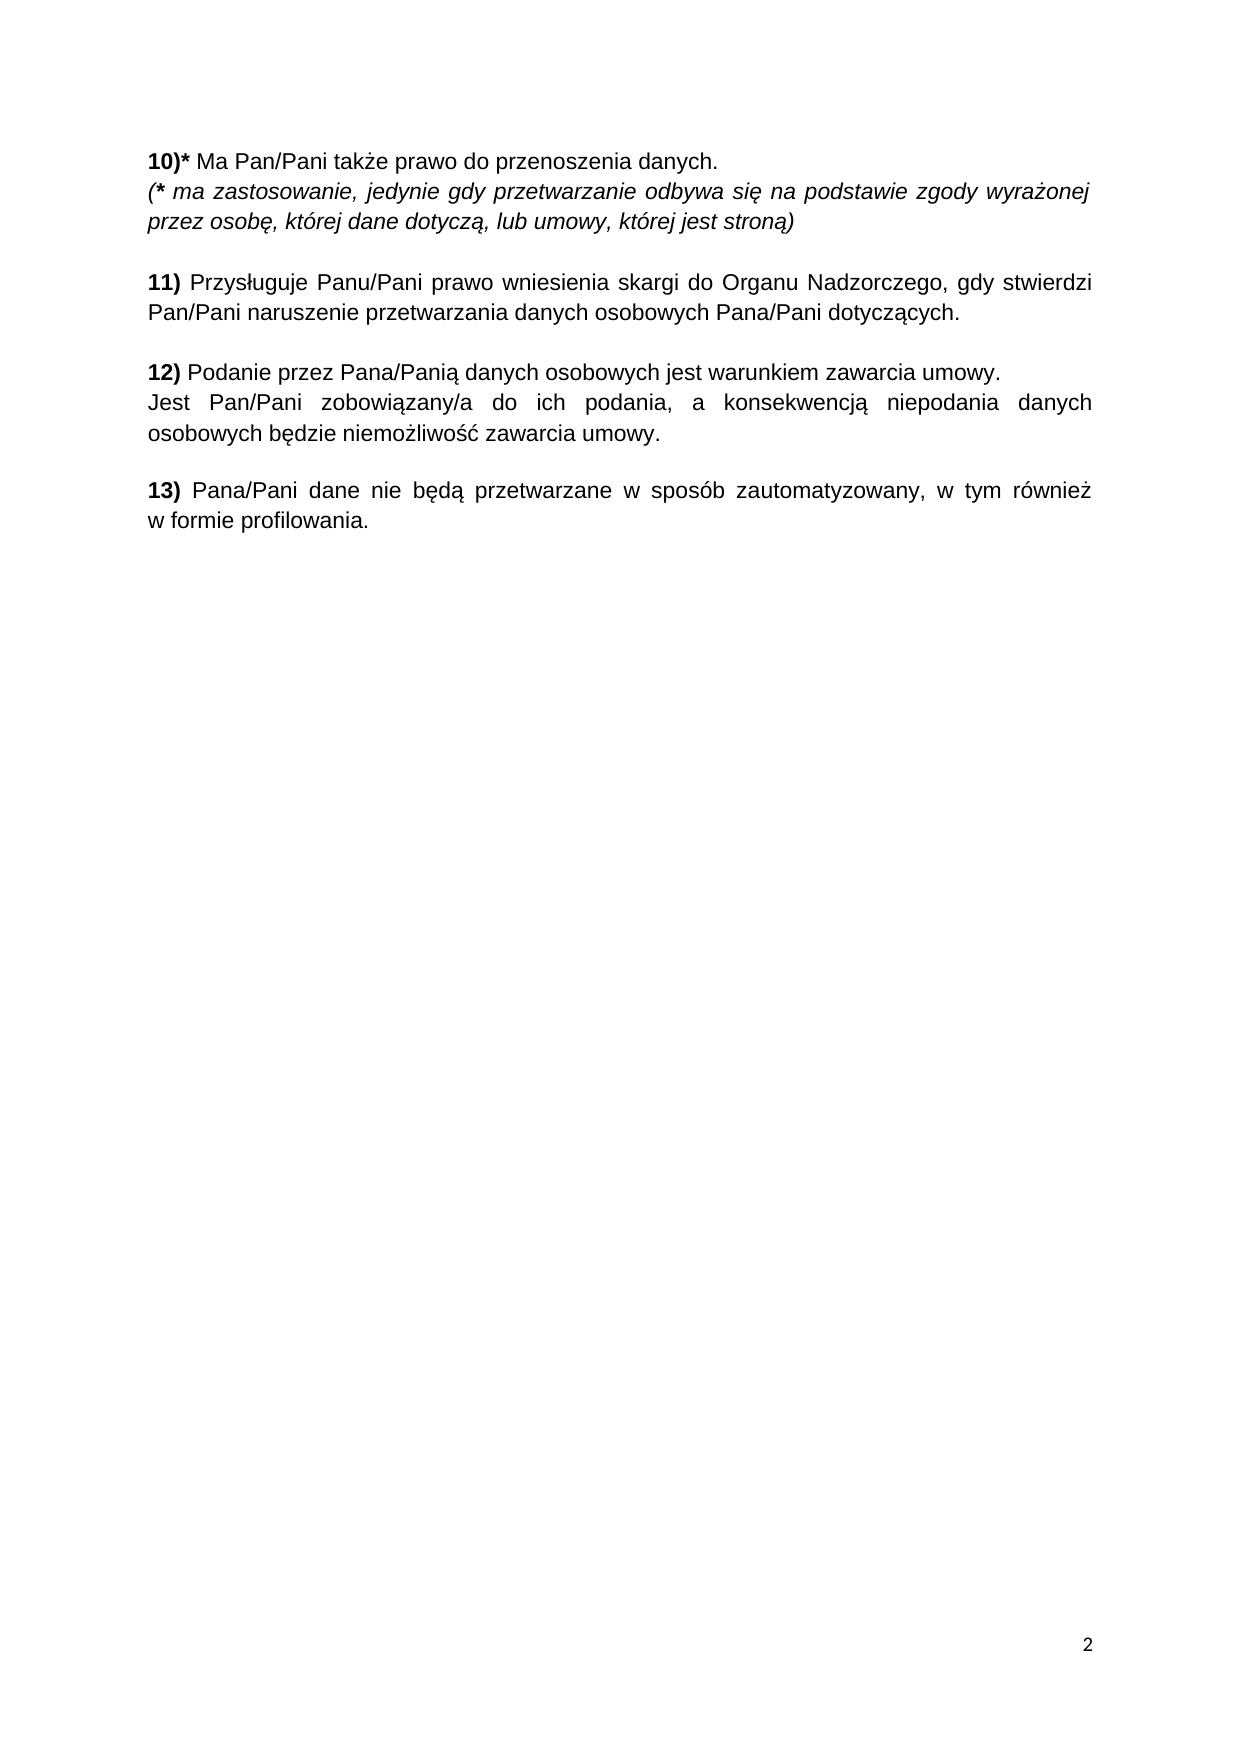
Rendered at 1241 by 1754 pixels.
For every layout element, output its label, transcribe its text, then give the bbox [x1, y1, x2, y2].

text Jest Pan/Pani zobowiązany/a do ich podania, a konsekwencją niepodania danych osobowych będzie niemożliwość zawarcia umowy. [148, 389, 1093, 446]
text (* ma zastosowanie, jedynie gdy przetwarzanie odbywa się na podstawie zgody wyrażonej przez osobę, której dane dotyczą, lub umowy, której jest stroną) [148, 178, 1093, 234]
text 13) Pana/Pani dane nie będą przetwarzane w sposób zautomatyzowany, w tym również w formie profilowania. [148, 477, 1093, 534]
text 11) Przysługuje Panu/Pani prawo wniesienia skargi do Organu Nadzorczego, gdy stwierdzi Pan/Pani naruszenie przetwarzania danych osobowych Pana/Pani dotyczących. [148, 268, 1093, 325]
text 12) Podanie przez Pana/Panią danych osobowych jest warunkiem zawarcia umowy. [148, 359, 1093, 385]
text 10)* Ma Pan/Pani także prawo do przenoszenia danych. [148, 148, 1093, 174]
